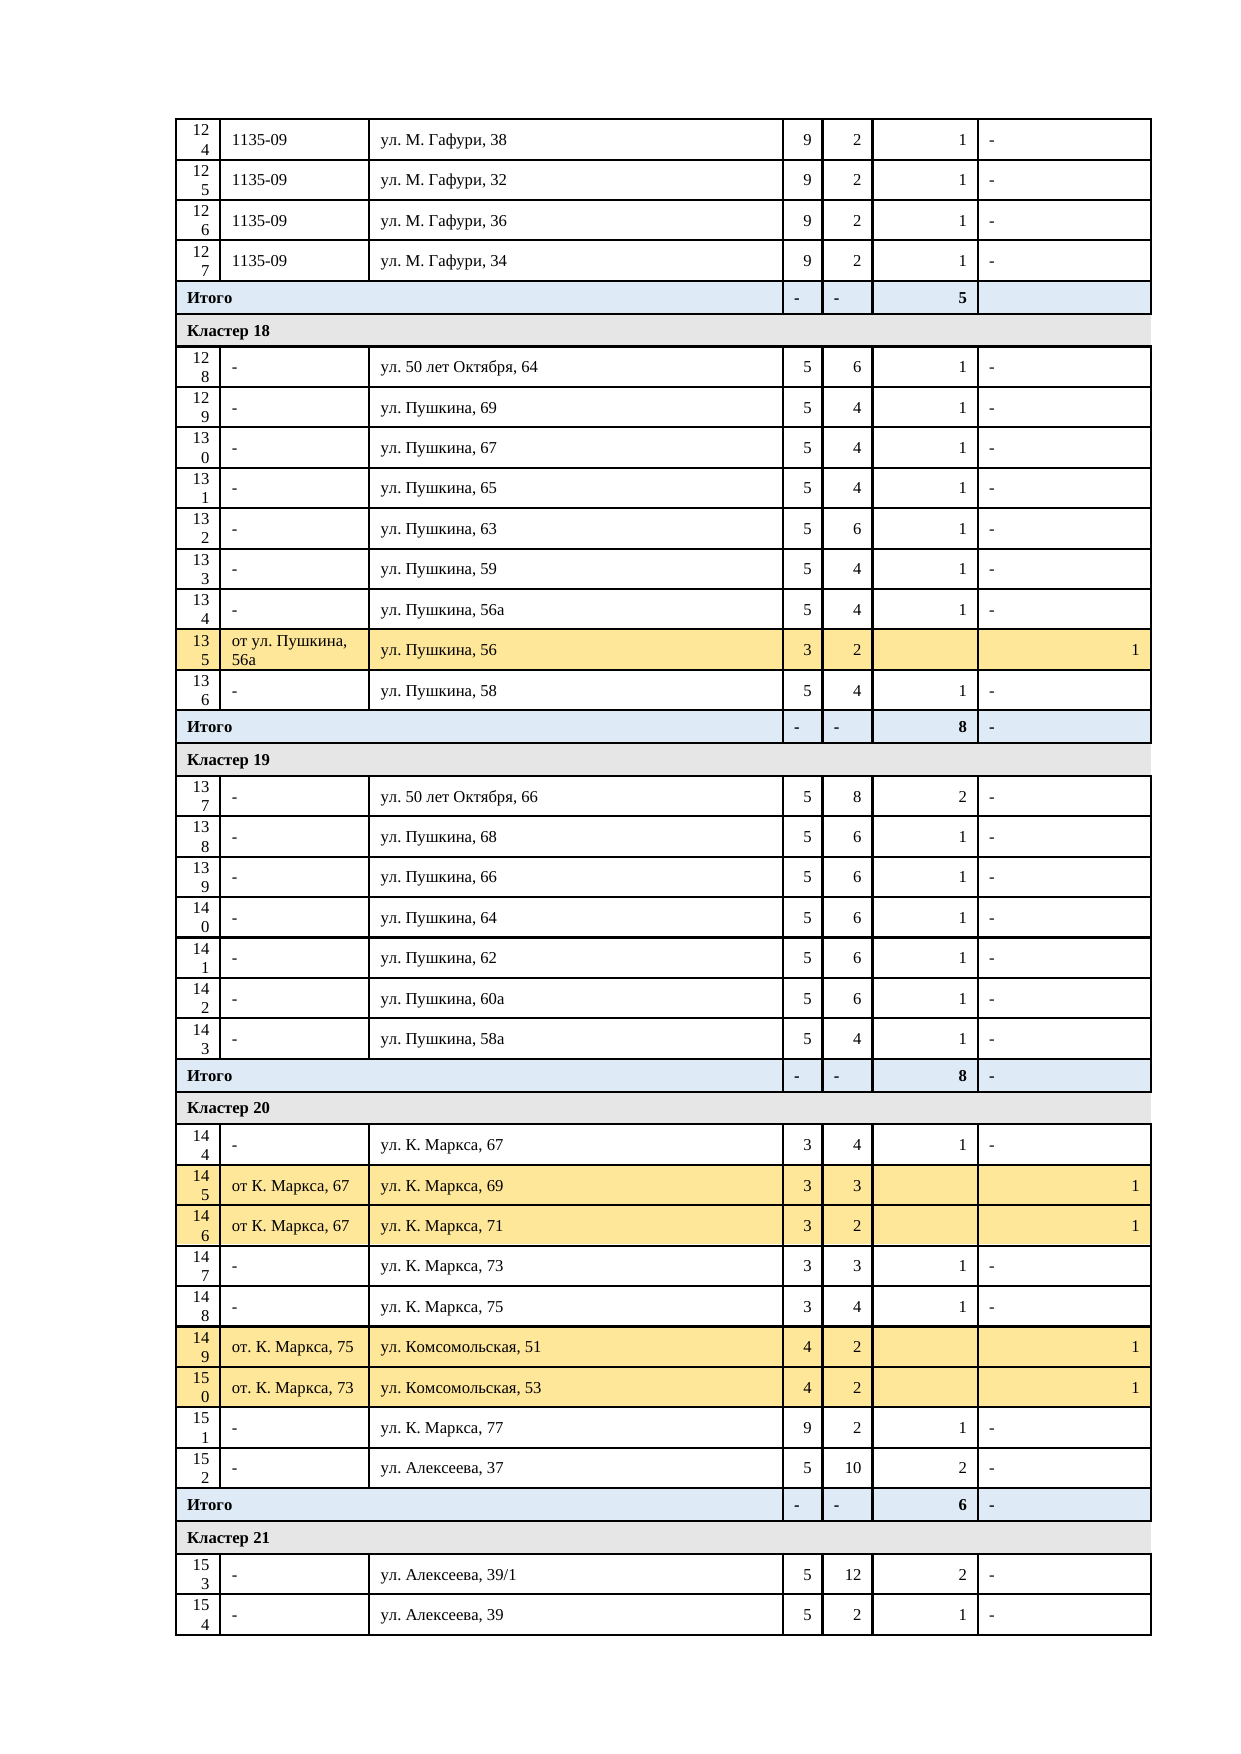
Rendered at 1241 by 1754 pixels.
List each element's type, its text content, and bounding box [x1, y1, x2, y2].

table_cell 6 [824, 858, 871, 896]
table_cell - [221, 777, 368, 815]
table_cell от К. Маркса, 67 [221, 1206, 368, 1244]
table_cell Итого [177, 1060, 782, 1091]
table_cell 1 [874, 817, 977, 856]
table_cell 8 [874, 1060, 977, 1091]
table_cell 5 [784, 671, 821, 709]
table_cell 1 [874, 241, 977, 280]
table_cell 1 [874, 428, 977, 467]
table_cell от ул. Пушкина, 56а [221, 630, 368, 669]
table_cell 2 [824, 1206, 871, 1244]
table_cell 2 [824, 1595, 871, 1633]
table_cell 133 [177, 550, 219, 588]
table_cell 12 [824, 1555, 871, 1593]
table_cell - [221, 1125, 368, 1164]
table_cell 125 [177, 161, 219, 199]
table_cell 3 [784, 1125, 821, 1164]
table_cell - [784, 1489, 821, 1520]
table_cell 5 [784, 1019, 821, 1058]
table_cell 1 [979, 1328, 1150, 1366]
table_cell - [221, 550, 368, 588]
table_cell ул. Пушкина, 69 [370, 388, 782, 426]
table_cell ул. Пушкина, 59 [370, 550, 782, 588]
table_cell 5 [784, 1449, 821, 1487]
table_cell ул. Пушкина, 56 [370, 630, 782, 669]
table_cell 5 [784, 590, 821, 628]
table_cell - [979, 348, 1150, 386]
table_cell - [221, 979, 368, 1017]
table_cell 1135-09 [221, 241, 368, 280]
table_cell ул. Пушкина, 66 [370, 858, 782, 896]
table_cell от. К. Маркса, 73 [221, 1368, 368, 1406]
table_cell ул. 50 лет Октября, 66 [370, 777, 782, 815]
table_cell 138 [177, 817, 219, 856]
table_cell [874, 1368, 977, 1406]
table_cell 1 [874, 1019, 977, 1058]
table_cell 1 [874, 120, 977, 158]
table_cell 1 [874, 388, 977, 426]
table_cell - [979, 777, 1150, 815]
table_cell 6 [874, 1489, 977, 1520]
table_cell 142 [177, 979, 219, 1017]
table_cell - [979, 469, 1150, 507]
table_cell 5 [784, 550, 821, 588]
table_cell Кластер 19 [177, 744, 1151, 775]
table_cell 144 [177, 1125, 219, 1164]
table_cell 146 [177, 1206, 219, 1244]
table_cell 2 [824, 201, 871, 239]
table_cell 5 [784, 898, 821, 936]
table_cell 1 [874, 590, 977, 628]
table_cell 5 [784, 388, 821, 426]
table_cell - [979, 939, 1150, 977]
table_cell 1 [874, 1595, 977, 1633]
table_cell 9 [784, 241, 821, 280]
table_cell 6 [824, 348, 871, 386]
table_cell 2 [824, 1408, 871, 1447]
table_cell 1 [874, 979, 977, 1017]
table_cell - [979, 671, 1150, 709]
table_cell - [824, 711, 871, 742]
table_cell 2 [824, 161, 871, 199]
table_cell - [221, 939, 368, 977]
table_cell 136 [177, 671, 219, 709]
table_cell ул. Пушкина, 58 [370, 671, 782, 709]
table_cell от. К. Маркса, 75 [221, 1328, 368, 1366]
table_cell ул. Пушкина, 60а [370, 979, 782, 1017]
table_cell ул. М. Гафури, 36 [370, 201, 782, 239]
table_cell - [979, 1555, 1150, 1593]
table_cell 1 [874, 201, 977, 239]
table_cell 6 [824, 979, 871, 1017]
table_cell 1 [874, 1408, 977, 1447]
table_cell 1 [874, 550, 977, 588]
table_cell - [824, 1060, 871, 1091]
table_cell 5 [784, 469, 821, 507]
table_cell ул. Алексеева, 37 [370, 1449, 782, 1487]
table_cell - [979, 711, 1150, 742]
table_cell 5 [784, 939, 821, 977]
table_cell Кластер 20 [177, 1093, 1151, 1123]
table_cell ул. Пушкина, 63 [370, 509, 782, 547]
table_cell 5 [784, 1555, 821, 1593]
table_cell 1135-09 [221, 120, 368, 158]
table_cell - [221, 590, 368, 628]
table_cell - [221, 1595, 368, 1633]
table_cell - [824, 282, 871, 313]
table_cell 6 [824, 817, 871, 856]
table_cell - [221, 1408, 368, 1447]
table_cell 1 [979, 630, 1150, 669]
table_cell 5 [784, 817, 821, 856]
table_cell - [221, 671, 368, 709]
table_cell 4 [824, 428, 871, 467]
table_cell 128 [177, 348, 219, 386]
table_cell - [979, 509, 1150, 547]
table_cell - [221, 469, 368, 507]
table_cell 129 [177, 388, 219, 426]
table_cell - [979, 979, 1150, 1017]
table_cell [874, 630, 977, 669]
table_cell 132 [177, 509, 219, 547]
table_cell ул. Пушкина, 56а [370, 590, 782, 628]
table_cell 151 [177, 1408, 219, 1447]
table_cell ул. К. Маркса, 73 [370, 1247, 782, 1285]
table_cell 2 [874, 1555, 977, 1593]
table_cell ул. Пушкина, 65 [370, 469, 782, 507]
table_cell 4 [824, 388, 871, 426]
table_cell 4 [824, 550, 871, 588]
table_cell - [979, 201, 1150, 239]
table_cell 2 [824, 120, 871, 158]
table_cell от К. Маркса, 67 [221, 1166, 368, 1204]
table_cell 2 [874, 777, 977, 815]
table_cell ул. Комсомольская, 51 [370, 1328, 782, 1366]
table_cell - [824, 1489, 871, 1520]
table_cell 5 [784, 777, 821, 815]
table_cell 2 [874, 1449, 977, 1487]
table_cell - [979, 1060, 1150, 1091]
table_cell 4 [824, 671, 871, 709]
table_cell 1 [874, 348, 977, 386]
table_cell ул. М. Гафури, 34 [370, 241, 782, 280]
table_cell 140 [177, 898, 219, 936]
table_cell - [221, 1287, 368, 1325]
table_cell 1 [979, 1166, 1150, 1204]
table_cell 1 [874, 1125, 977, 1164]
table_cell 124 [177, 120, 219, 158]
table_cell 152 [177, 1449, 219, 1487]
table_cell ул. К. Маркса, 77 [370, 1408, 782, 1447]
table_cell 2 [824, 1368, 871, 1406]
table_cell ул. Алексеева, 39/1 [370, 1555, 782, 1593]
table_cell ул. М. Гафури, 32 [370, 161, 782, 199]
table_cell 1 [874, 509, 977, 547]
table_cell 4 [784, 1328, 821, 1366]
table_cell 2 [824, 241, 871, 280]
table_cell 1 [874, 898, 977, 936]
table_cell - [979, 388, 1150, 426]
table_cell - [979, 1408, 1150, 1447]
table_cell 127 [177, 241, 219, 280]
table_cell 126 [177, 201, 219, 239]
table_cell 8 [824, 777, 871, 815]
table_cell Итого [177, 1489, 782, 1520]
table_cell 6 [824, 939, 871, 977]
table_cell 135 [177, 630, 219, 669]
table_cell 1 [874, 858, 977, 896]
table_cell Итого [177, 282, 782, 313]
table_cell 1135-09 [221, 201, 368, 239]
table_cell [874, 1206, 977, 1244]
table_cell ул. М. Гафури, 38 [370, 120, 782, 158]
table_cell - [979, 1019, 1150, 1058]
table_cell 9 [784, 120, 821, 158]
table_cell 1 [874, 1287, 977, 1325]
table_cell 5 [784, 348, 821, 386]
table_cell - [784, 711, 821, 742]
table_cell Кластер 21 [177, 1522, 1151, 1553]
table_cell 5 [784, 858, 821, 896]
table_cell ул. К. Маркса, 71 [370, 1206, 782, 1244]
table_cell 4 [784, 1368, 821, 1406]
table_cell - [979, 428, 1150, 467]
table_cell - [979, 1247, 1150, 1285]
table_cell 1 [979, 1206, 1150, 1244]
table_cell 3 [784, 1206, 821, 1244]
table_cell 9 [784, 1408, 821, 1447]
table_cell 4 [824, 469, 871, 507]
table_cell - [979, 1449, 1150, 1487]
table_cell 145 [177, 1166, 219, 1204]
table_cell 153 [177, 1555, 219, 1593]
table_cell - [979, 1489, 1150, 1520]
table_cell - [221, 898, 368, 936]
table_cell 8 [874, 711, 977, 742]
table_cell 3 [784, 630, 821, 669]
table_cell 1 [874, 671, 977, 709]
table_cell [979, 282, 1150, 313]
table_cell ул. Комсомольская, 53 [370, 1368, 782, 1406]
table_cell - [784, 282, 821, 313]
table_cell [874, 1328, 977, 1366]
table_cell 5 [874, 282, 977, 313]
table_cell 139 [177, 858, 219, 896]
table_cell 3 [784, 1166, 821, 1204]
table_cell - [784, 1060, 821, 1091]
table_cell - [221, 858, 368, 896]
table_cell ул. Пушкина, 64 [370, 898, 782, 936]
table_cell 1135-09 [221, 161, 368, 199]
table_cell 3 [824, 1166, 871, 1204]
table_cell - [979, 817, 1150, 856]
table_cell 9 [784, 161, 821, 199]
table_cell 5 [784, 428, 821, 467]
table_cell 6 [824, 509, 871, 547]
table_cell ул. Алексеева, 39 [370, 1595, 782, 1633]
table_cell ул. 50 лет Октября, 64 [370, 348, 782, 386]
table_cell 141 [177, 939, 219, 977]
table_cell ул. Пушкина, 68 [370, 817, 782, 856]
table_cell 150 [177, 1368, 219, 1406]
table_cell ул. Пушкина, 67 [370, 428, 782, 467]
table_cell ул. Пушкина, 58а [370, 1019, 782, 1058]
table_cell - [979, 1287, 1150, 1325]
table_cell 3 [784, 1287, 821, 1325]
table_cell - [979, 120, 1150, 158]
table_cell - [979, 241, 1150, 280]
table_cell 149 [177, 1328, 219, 1366]
table_cell - [221, 388, 368, 426]
table_cell - [221, 428, 368, 467]
table_cell 4 [824, 590, 871, 628]
table_cell 143 [177, 1019, 219, 1058]
table_cell ул. К. Маркса, 67 [370, 1125, 782, 1164]
table_cell 1 [874, 161, 977, 199]
table_cell - [979, 898, 1150, 936]
table_cell 4 [824, 1019, 871, 1058]
table_cell [874, 1166, 977, 1204]
table_cell - [221, 348, 368, 386]
table_cell - [979, 590, 1150, 628]
table_cell Кластер 18 [177, 315, 1151, 345]
table_cell ул. К. Маркса, 69 [370, 1166, 782, 1204]
table_cell 148 [177, 1287, 219, 1325]
table_cell - [979, 858, 1150, 896]
table_cell 5 [784, 979, 821, 1017]
table_cell Итого [177, 711, 782, 742]
table_cell - [979, 161, 1150, 199]
table_cell 134 [177, 590, 219, 628]
table_cell - [979, 1125, 1150, 1164]
table_cell 154 [177, 1595, 219, 1633]
table_cell - [221, 509, 368, 547]
table_cell - [221, 1247, 368, 1285]
table_cell 130 [177, 428, 219, 467]
table_cell 131 [177, 469, 219, 507]
table_cell 1 [874, 1247, 977, 1285]
table_cell - [221, 1019, 368, 1058]
table_cell 147 [177, 1247, 219, 1285]
table_cell 2 [824, 630, 871, 669]
table_cell - [221, 1449, 368, 1487]
table_cell 137 [177, 777, 219, 815]
table_cell - [979, 550, 1150, 588]
table_cell 2 [824, 1328, 871, 1366]
table_cell 9 [784, 201, 821, 239]
table_cell 1 [874, 469, 977, 507]
table_cell 5 [784, 509, 821, 547]
table_cell - [979, 1595, 1150, 1633]
table_cell 3 [824, 1247, 871, 1285]
table_cell 4 [824, 1287, 871, 1325]
table_cell 1 [979, 1368, 1150, 1406]
table_cell 3 [784, 1247, 821, 1285]
table_cell 6 [824, 898, 871, 936]
table_cell 10 [824, 1449, 871, 1487]
table_cell - [221, 1555, 368, 1593]
table_cell 1 [874, 939, 977, 977]
table_cell ул. К. Маркса, 75 [370, 1287, 782, 1325]
table_cell - [221, 817, 368, 856]
table_cell 4 [824, 1125, 871, 1164]
table_cell 5 [784, 1595, 821, 1633]
table_cell ул. Пушкина, 62 [370, 939, 782, 977]
